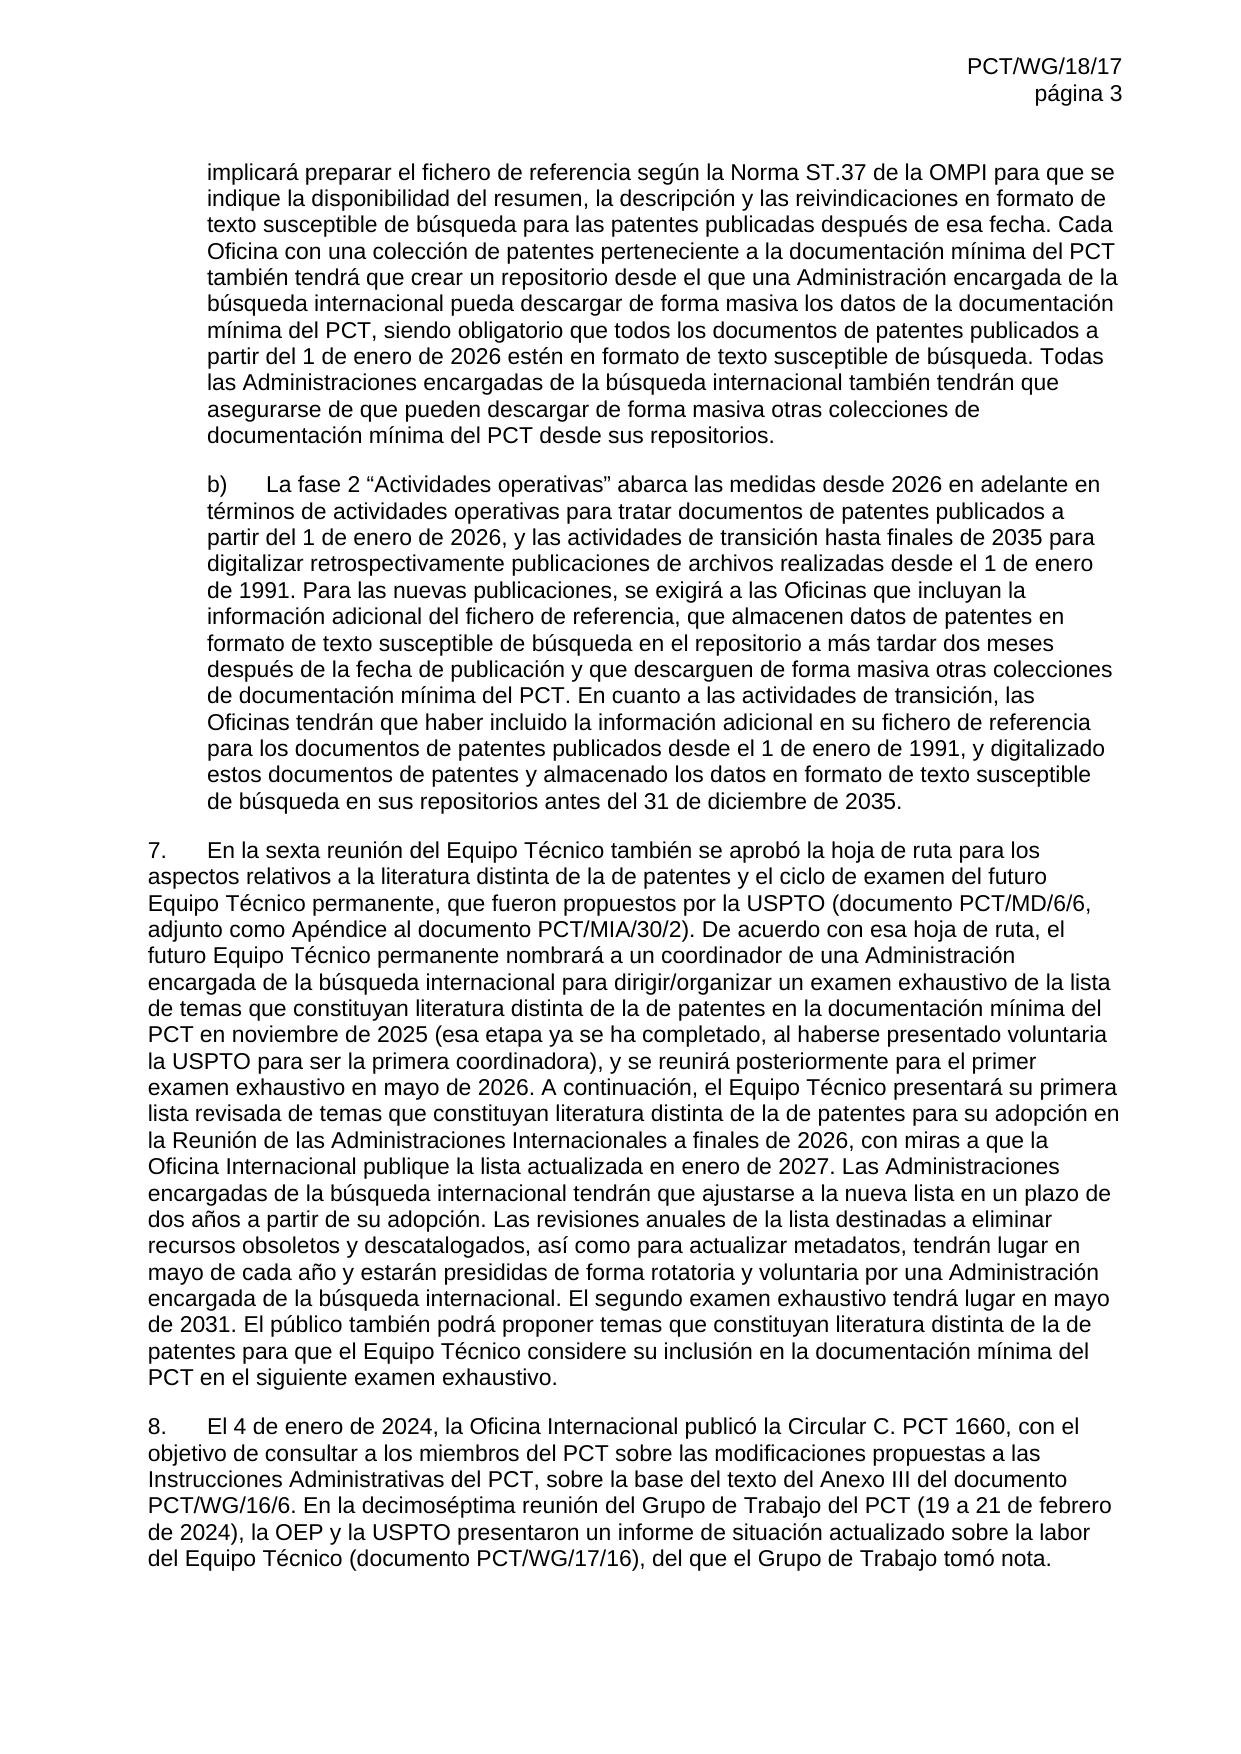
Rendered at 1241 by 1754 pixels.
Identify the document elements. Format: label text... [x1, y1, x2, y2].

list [207, 158, 1122, 448]
list La fase 2 “Actividades operativas” abarca las medidas desde 2026 en adelante en términos de actividades operativas para tratar documentos de patentes publicados a partir del 1 de enero de 2026, y las actividades de transición hasta finales de 2035 para digitalizar retrospectivamente publicaciones de archivos realizadas desde el 1 de enero de 1991. Para las nuevas publicaciones, se exigirá a las Oficinas que incluyan la información adicional del fichero de referencia, que almacenen datos de patentes en formato de texto susceptible de búsqueda en el repositorio a más tardar dos meses después de la fecha de publicación y que descarguen de forma masiva otras colecciones de documentación mínima del PCT. En cuanto a las actividades de transición, las Oficinas tendrán que haber incluido la información adicional en su fichero de referencia para los documentos de patentes publicados desde el 1 de enero de 1991, y digitalizado estos documentos de patentes y almacenado los datos en formato de texto susceptible de búsqueda en sus repositorios antes del 31 de diciembre de 2035. [207, 471, 1122, 814]
text En la sexta reunión del Equipo Técnico también se aprobó la hoja de ruta para los aspectos relativos a la literatura distinta de la de patentes y el ciclo de examen del futuro Equipo Técnico permanente, que fueron propuestos por la USPTO (documento PCT/MD/6/6, adjunto como Apéndice al documento PCT/MIA/30/2). De acuerdo con esa hoja de ruta, el futuro Equipo Técnico permanente nombrará a un coordinador de una Administración encargada de la búsqueda internacional para dirigir/organizar un examen exhaustivo de la lista de temas que constituyan literatura distinta de la de patentes en la documentación mínima del PCT en noviembre de 2025 (esa etapa ya se ha completado, al haberse presentado voluntaria la USPTO para ser la primera coordinadora), y se reunirá posteriormente para el primer examen exhaustivo en mayo de 2026. A continuación, el Equipo Técnico presentará su primera lista revisada de temas que constituyan literatura distinta de la de patentes para su adopción en la Reunión de las Administraciones Internacionales a finales de 2026, con miras a que la Oficina Internacional publique la lista actualizada en enero de 2027. Las Administraciones encargadas de la búsqueda internacional tendrán que ajustarse a la nueva lista en un plazo de dos años a partir de su adopción. Las revisiones anuales de la lista destinadas a eliminar recursos obsoletos y descatalogados, así como para actualizar metadatos, tendrán lugar en mayo de cada año y estarán presididas de forma rotatoria y voluntaria por una Administración encargada de la búsqueda internacional. El segundo examen exhaustivo tendrá lugar en mayo de 2031. El público también podrá proponer temas que constituyan literatura distinta de la de patentes para que el Equipo Técnico considere su inclusión en la documentación mínima del PCT en el siguiente examen exhaustivo. [148, 837, 1122, 1390]
text El 4 de enero de 2024, la Oficina Internacional publicó la Circular C. PCT 1660, con el objetivo de consultar a los miembros del PCT sobre las modificaciones propuestas a las Instrucciones Administrativas del PCT, sobre la base del texto del Anexo III del documento PCT/WG/16/6. En la decimoséptima reunión del Grupo de Trabajo del PCT (19 a 21 de febrero de 2024), la OEP y la USPTO presentaron un informe de situación actualizado sobre la labor del Equipo Técnico (documento PCT/WG/17/16), del que el Grupo de Trabajo tomó nota. [148, 1413, 1122, 1571]
